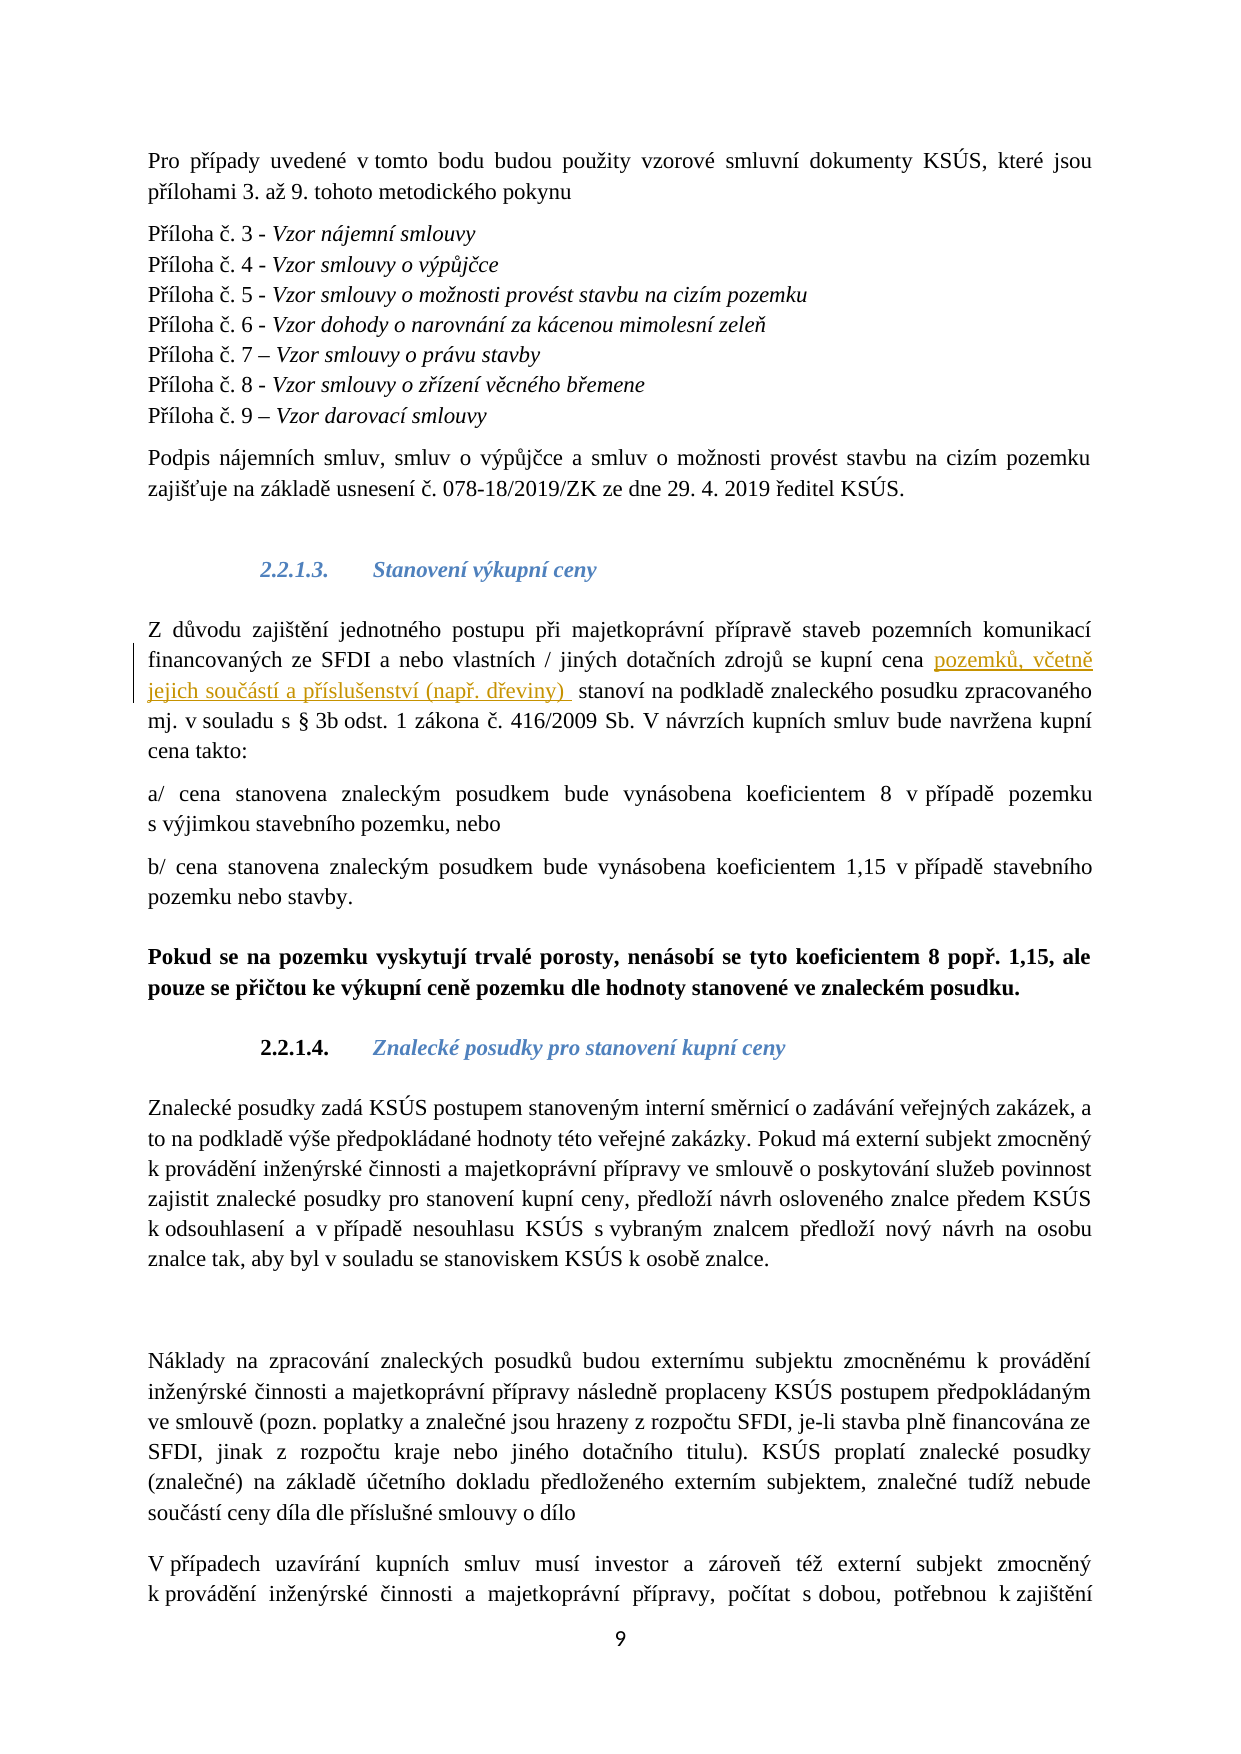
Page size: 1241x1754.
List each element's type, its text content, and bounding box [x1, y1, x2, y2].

text Příloha č. 5 - Vzor smlouvy o možnosti provést stavbu na cizím pozemku [148, 281, 1093, 307]
text Znalecké posudky zadá KSÚS postupem stanoveným interní směrnicí o zadávání veřejných zakázek, a to na podkladě výše předpokládané hodnoty této veřejné zakázky. Pokud má externí subjekt zmocněný k provádění inženýrské činnosti a majetkoprávní přípravy ve smlouvě o poskytování služeb povinnost zajistit znalecké posudky pro stanovení kupní ceny, předloží návrh osloveného znalce předem KSÚS k odsouhlasení a v případě nesouhlasu KSÚS s vybraným znalcem předloží nový návrh na osobu znalce tak, aby byl v souladu se stanoviskem KSÚS k osobě znalce. [148, 1094, 1093, 1272]
text Podpis nájemních smluv, smluv o výpůjčce a smluv o možnosti provést stavbu na cizím pozemku zajišťuje na základě usnesení č. 078-18/2019/ZK ze dne 29. 4. 2019 ředitel KSÚS. [148, 444, 1093, 501]
text Náklady na zpracování znaleckých posudků budou externímu subjektu zmocněnému k provádění inženýrské činnosti a majetkoprávní přípravy následně proplaceny KSÚS postupem předpokládaným ve smlouvě (pozn. poplatky a znalečné jsou hrazeny z rozpočtu SFDI, je-li stavba plně financována ze SFDI, jinak z rozpočtu kraje nebo jiného dotačního titulu). KSÚS proplatí znalecké posudky (znalečné) na základě účetního dokladu předloženého externím subjektem, znalečné tudíž nebude součástí ceny díla dle příslušné smlouvy o dílo [148, 1348, 1093, 1525]
text Příloha č. 6 - Vzor dohody o narovnání za kácenou mimolesní zeleň [148, 311, 1093, 337]
text Pro případy uvedené v tomto bodu budou použity vzorové smluvní dokumenty KSÚS, které jsou přílohami 3. až 9. tohoto metodického pokynu [148, 148, 1093, 204]
text Příloha č. 3 - Vzor nájemní smlouvy [148, 221, 1093, 247]
text Z důvodu zajištění jednotného postupu při majetkoprávní přípravě staveb pozemních komunikací financovaných ze SFDI a nebo vlastních / jiných dotačních zdrojů se kupní cena stanoví na podkladě znaleckého posudku zpracovaného mj. v souladu s § 3b odst. 1 zákona č. 416/2009 Sb. V návrzích kupních smluv bude navržena kupní cena takto: [148, 616, 1093, 763]
text b/ cena stanovena znaleckým posudkem bude vynásobena koeficientem 1,15 v případě stavebního pozemku nebo stavby. [148, 853, 1093, 909]
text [148, 1550, 1093, 1606]
text Příloha č. 4 - Vzor smlouvy o výpůjčce [148, 251, 1093, 277]
text a/ cena stanovena znaleckým posudkem bude vynásobena koeficientem 8 v případě pozemku s výjimkou stavebního pozemku, nebo [148, 780, 1093, 836]
subtitle Stanovení výkupní ceny [260, 556, 1093, 582]
list Znalecké posudky pro stanovení kupní ceny [260, 1034, 1093, 1060]
text Příloha č. 9 – Vzor darovací smlouvy [148, 402, 1093, 428]
text Příloha č. 7 – Vzor smlouvy o právu stavby [148, 341, 1093, 368]
text Pokud se na pozemku vyskytují trvalé porosty, nenásobí se tyto koeficientem 8 popř. 1,15, ale pouze se přičtou ke výkupní ceně pozemku dle hodnoty stanovené ve znaleckém posudku. [148, 943, 1093, 1000]
text Příloha č. 8 - Vzor smlouvy o zřízení věcného břemene [148, 372, 1093, 398]
